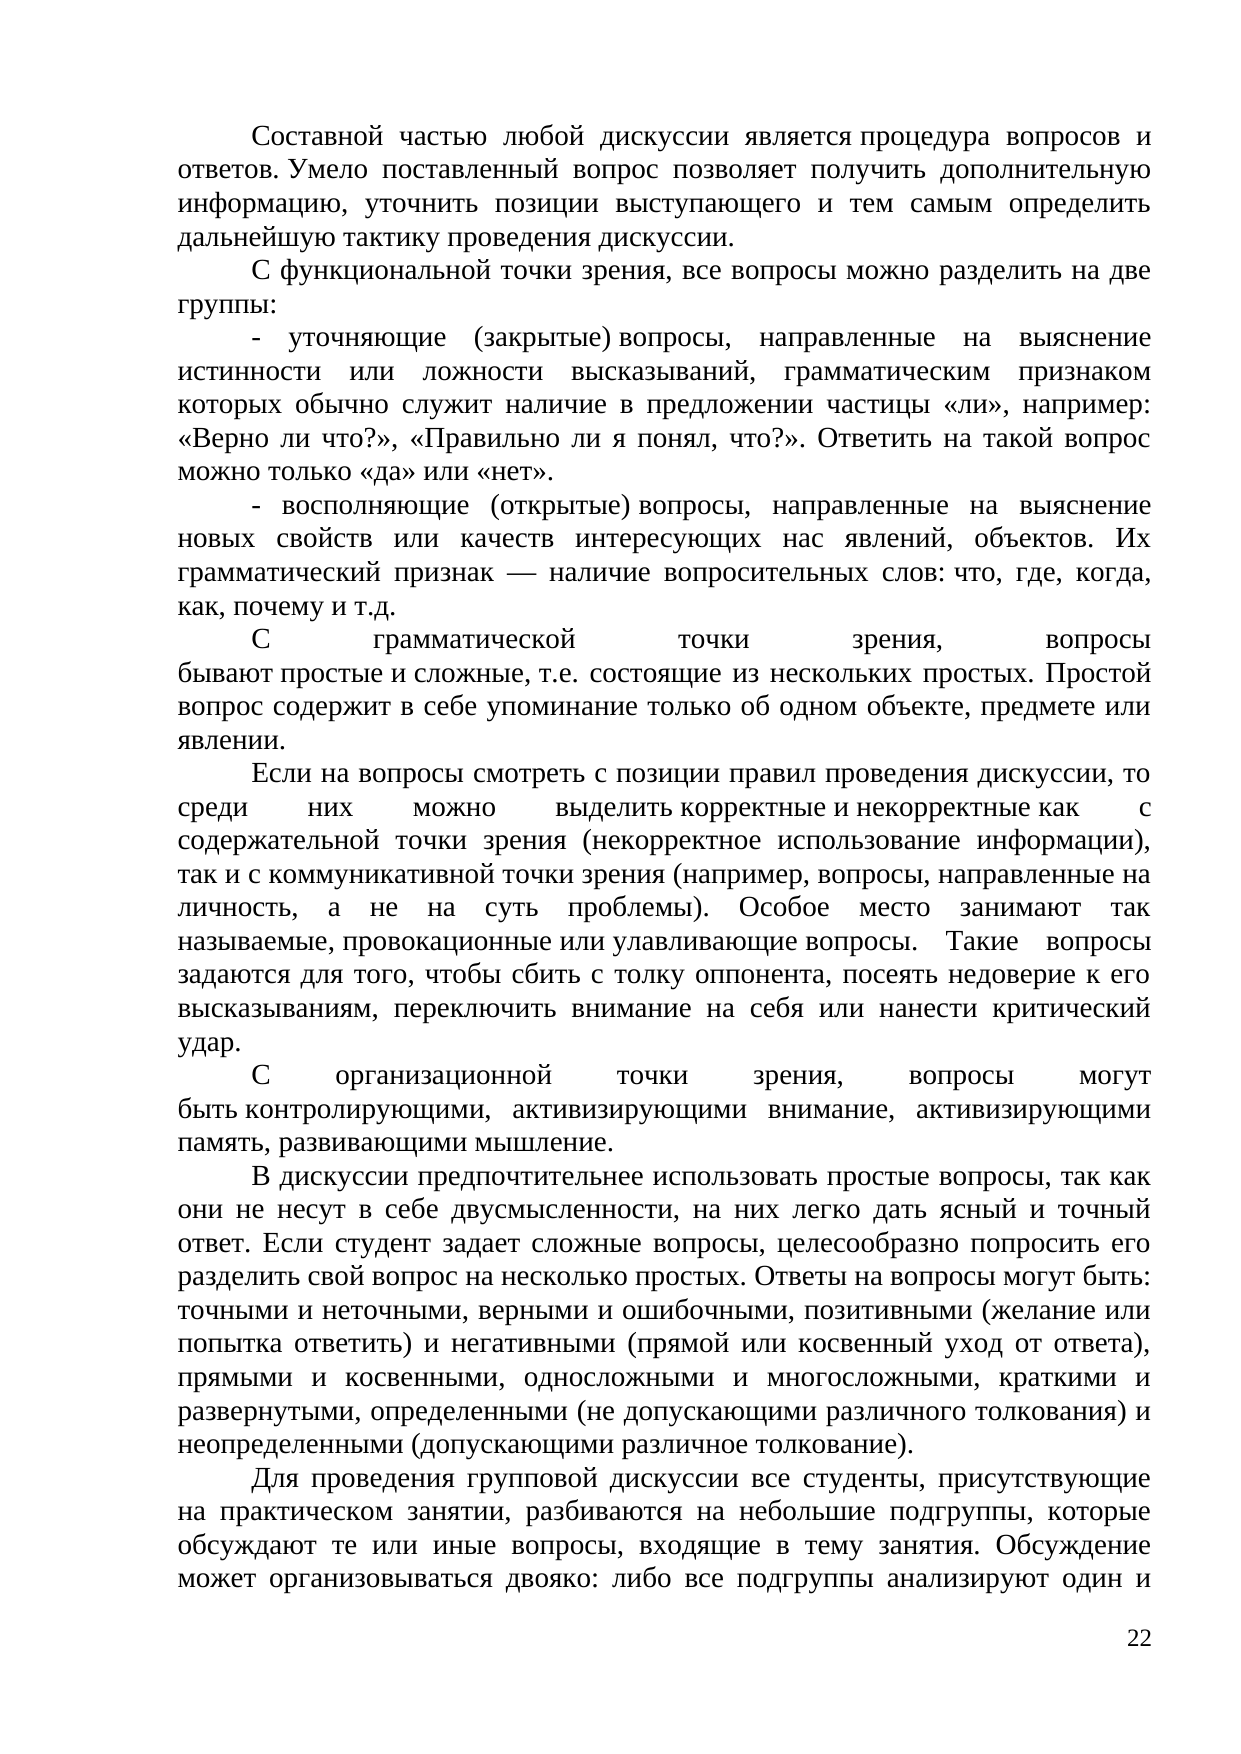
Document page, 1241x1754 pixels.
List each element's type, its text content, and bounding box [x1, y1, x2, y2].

text Если на вопросы смотреть с позиции правил проведения дискуссии, то среди них можно выделить корректные и некорректные как с содержательной точки зрения (некорректное использование информации), так и с коммуникативной точки зрения (например, вопросы, направленные на личность, а не на суть проблемы). Особое место занимают так называемые, провокационные или улавливающие вопросы. Такие вопросы задаются для того, чтобы сбить с толку оппонента, посеять недоверие к его высказываниям, переключить внимание на себя или нанести критический удар. [177, 755, 1152, 1057]
text С функциональной точки зрения, все вопросы можно разделить на две группы: [177, 252, 1152, 319]
text С организационной точки зрения, вопросы могут быть контролирующими, активизирующими внимание, активизирующими память, развивающими мышление. [177, 1057, 1152, 1158]
text Составной частью любой дискуссии является процедура вопросов и ответов. Умело поставленный вопрос позволяет получить дополнительную информацию, уточнить позиции выступающего и тем самым определить дальнейшую тактику проведения дискуссии. [177, 118, 1152, 252]
text - уточняющие (закрытые) вопросы, направленные на выяснение истинности или ложности высказываний, грамматическим признаком которых обычно служит наличие в предложении частицы «ли», например: «Верно ли что?», «Правильно ли я понял, что?». Ответить на такой вопрос можно только «да» или «нет». [177, 319, 1152, 487]
text В дискуссии предпочтительнее использовать простые вопросы, так как они не несут в себе двусмысленности, на них легко дать ясный и точный ответ. Если студент задает сложные вопросы, целесообразно попросить его разделить свой вопрос на несколько простых. Ответы на вопросы могут быть: точными и неточными, верными и ошибочными, позитивными (желание или попытка ответить) и негативными (прямой или косвенный уход от ответа), прямыми и косвенными, односложными и многосложными, краткими и развернутыми, определенными (не допускающими различного толкования) и неопределенными (допускающими различное толкование). [177, 1158, 1152, 1460]
text - восполняющие (открытые) вопросы, направленные на выяснение новых свойств или качеств интересующих нас явлений, объектов. Их грамматический признак — наличие вопросительных слов: что, где, когда, как, почему и т.д. [177, 487, 1152, 621]
text С грамматической точки зрения, вопросы бывают простые и сложные, т.е. состоящие из нескольких простых. Простой вопрос содержит в себе упоминание только об одном объекте, предмете или явлении. [177, 621, 1152, 755]
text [177, 1460, 1152, 1594]
